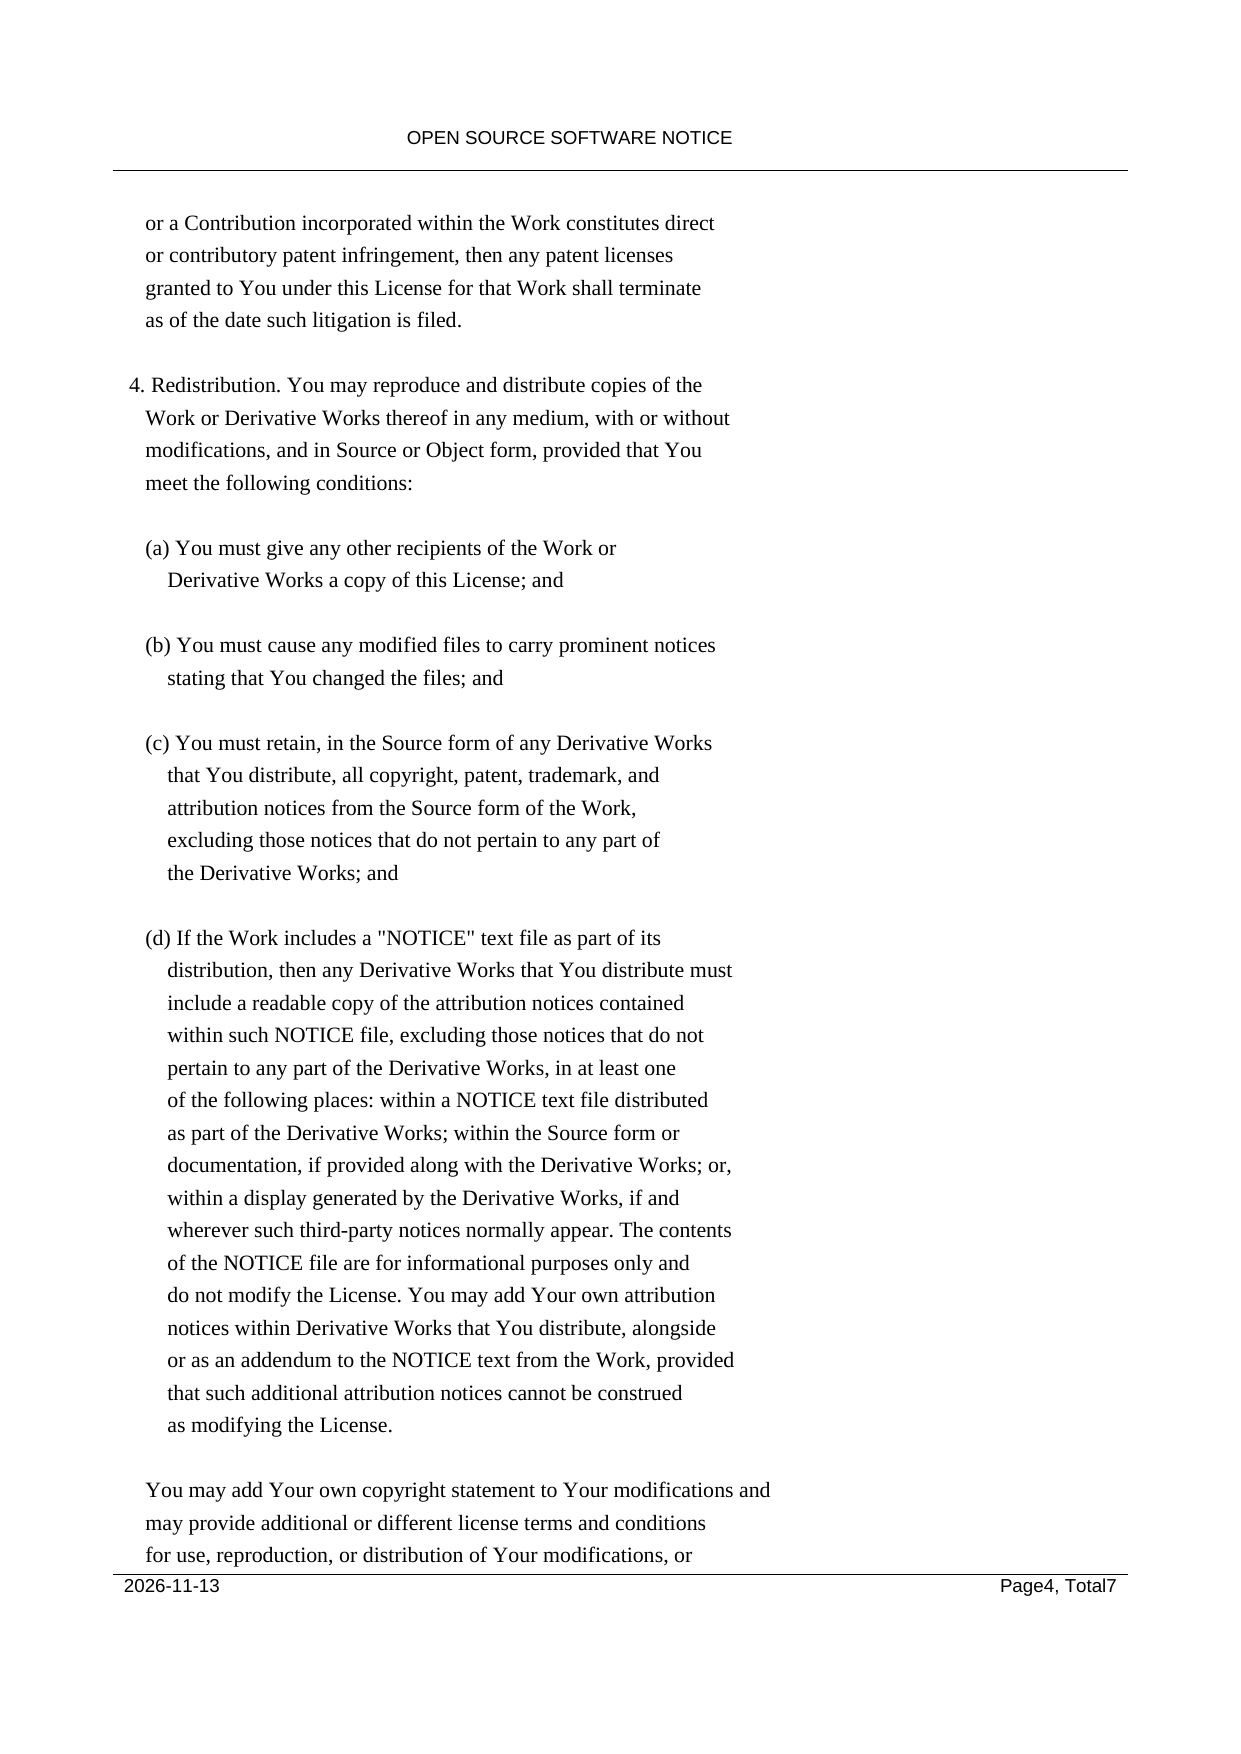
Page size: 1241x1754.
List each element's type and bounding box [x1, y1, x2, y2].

text [112, 206, 1128, 1571]
